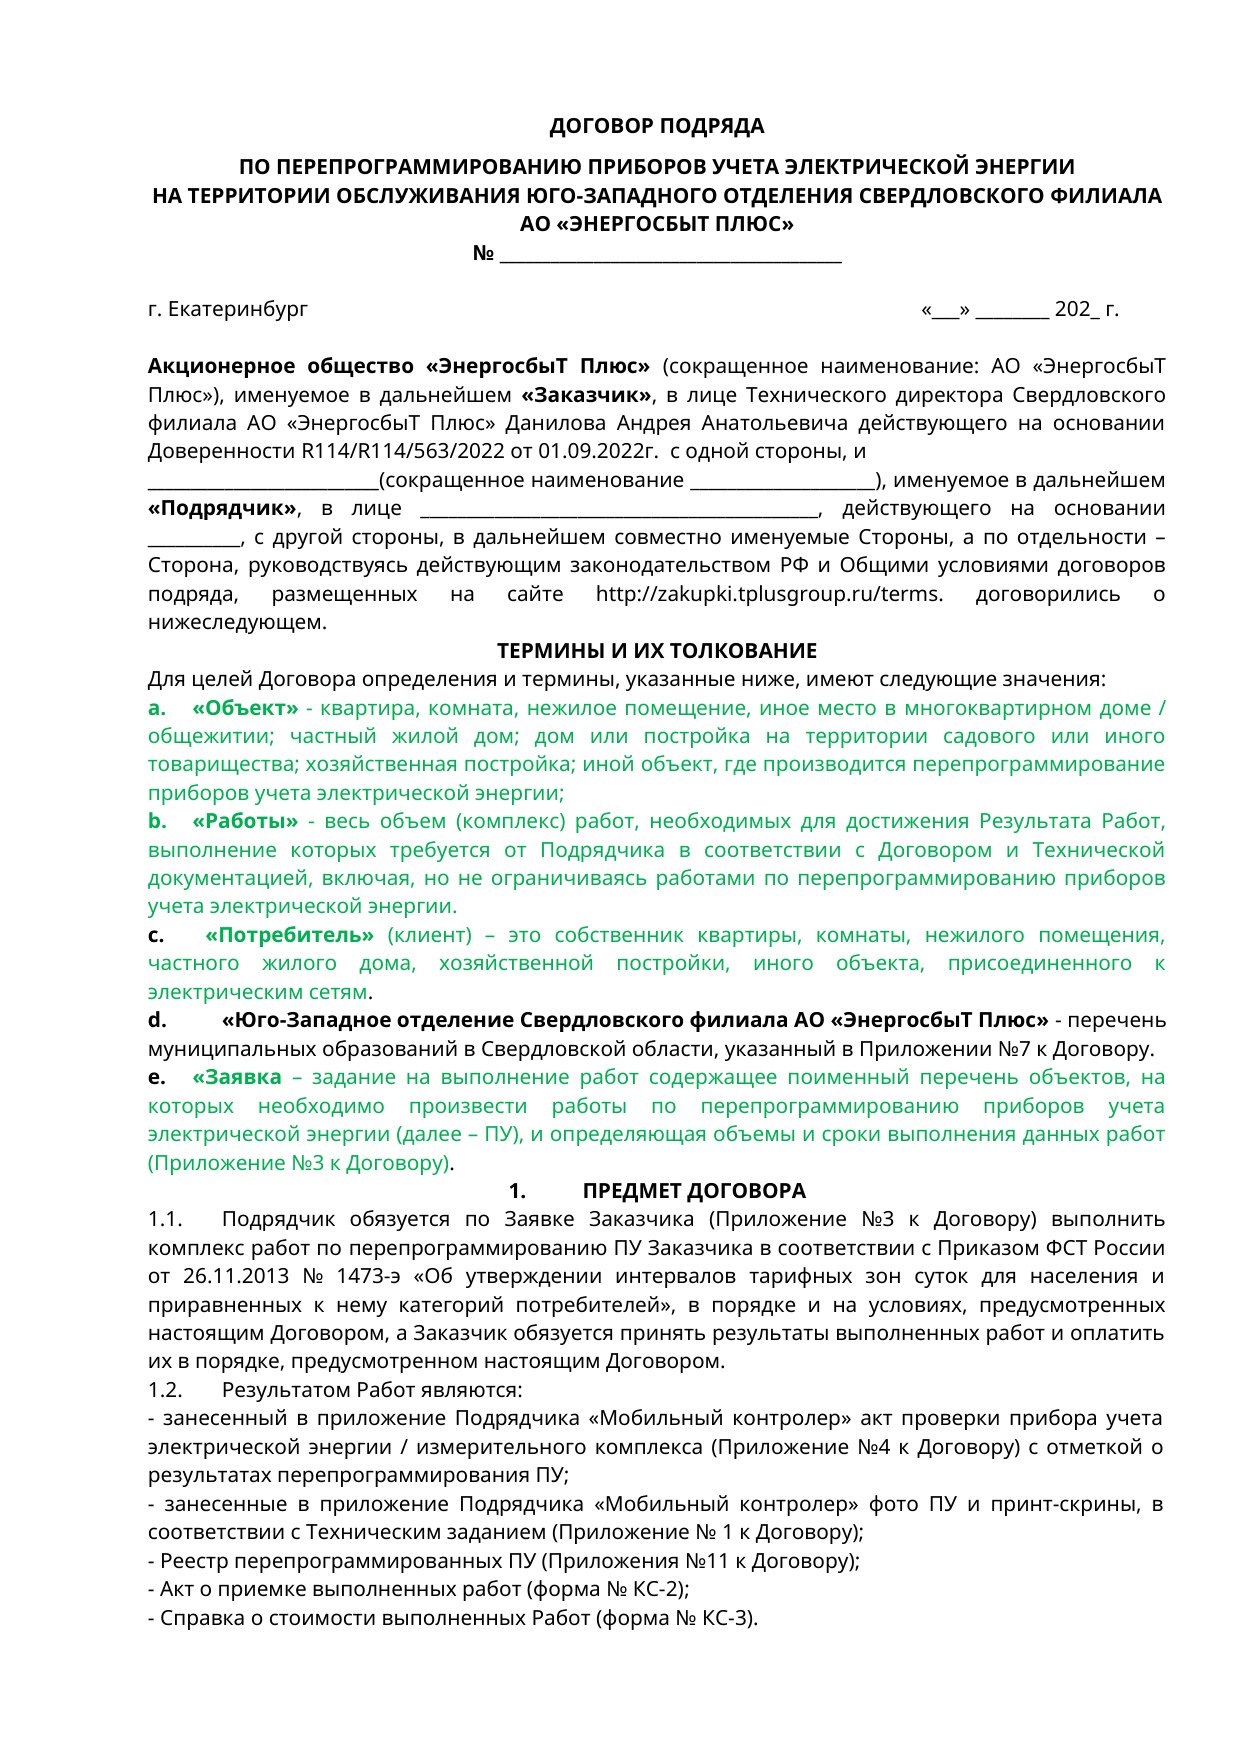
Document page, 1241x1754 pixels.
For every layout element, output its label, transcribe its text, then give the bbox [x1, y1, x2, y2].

text - Реестр перепрограммированных ПУ (Приложения №11 к Договору); [148, 1546, 1164, 1574]
subtitle Термины и их толкование [148, 636, 1167, 664]
subtitle ПРЕДМЕТ ДОГОВОРА [148, 1176, 1167, 1204]
text - Справка о стоимости выполненных Работ (форма № КС-3). [148, 1603, 1181, 1631]
list «Потребитель» (клиент) – это собственник квартиры, комнаты, нежилого помещения, частного жилого дома, хозяйственной постройки, иного объекта, присоединенного к электрическим сетям. [148, 920, 1167, 1005]
text - Акт о приемке выполненных работ (форма № КС-2); [148, 1574, 1164, 1603]
list «Работы» - весь объем (комплекс) работ, необходимых для достижения Результата Работ, выполнение которых требуется от Подрядчика в соответствии с Договором и Технической документацией, включая, но не ограничиваясь работами по перепрограммированию приборов учета электрической энергии. [148, 806, 1167, 920]
text по перепрограммированию приборов учета электрической энергии [148, 152, 1167, 181]
text - занесенные в приложение Подрядчика «Мобильный контролер» фото ПУ и принт-скрины, в соответствии с Техническим заданием (Приложение № 1 к Договору); [148, 1489, 1164, 1546]
subtitle Договор подрядА [148, 111, 1167, 140]
list Результатом Работ являются: [148, 1375, 1167, 1403]
text г. Екатеринбург «___» ________ 202_ г. [148, 294, 1167, 323]
text Для целей Договора определения и термины, указанные ниже, имеют следующие значения: [148, 664, 1167, 693]
list «Юго-Западное отделение Свердловского филиала АО «ЭнергосбыТ Плюс» - перечень муниципальных образований в Свердловской области, указанный в Приложении №7 к Договору. [148, 1005, 1167, 1062]
text на территории Обслуживания ЮГО-ЗАПАДНОГО отделения свердловского филиала АО «Энергосбыт плюс» [148, 181, 1167, 238]
text - занесенный в приложение Подрядчика «Мобильный контролер» акт проверки прибора учета электрической энергии / измерительного комплекса (Приложение №4 к Договору) с отметкой о результатах перепрограммирования ПУ; [148, 1403, 1164, 1489]
list «Заявка – задание на выполнение работ содержащее поименный перечень объектов, на которых необходимо произвести работы по перепрограммированию приборов учета электрической энергии (далее – ПУ), и определяющая объемы и сроки выполнения данных работ (Приложение №3 к Договору). [148, 1062, 1167, 1176]
list Подрядчик обязуется по Заявке Заказчика (Приложение №3 к Договору) выполнить комплекс работ по перепрограммированию ПУ Заказчика в соответствии с Приказом ФСТ России от 26.11.2013 № 1473-э «Об утверждении интервалов тарифных зон суток для населения и приравненных к нему категорий потребителей», в порядке и на условиях, предусмотренных настоящим Договором, а Заказчик обязуется принять результаты выполненных работ и оплатить их в порядке, предусмотренном настоящим Договором. [148, 1204, 1167, 1375]
text Акционерное общество «ЭнергосбыТ Плюс» (сокращенное наименование: АО «ЭнергосбыТ Плюс»), именуемое в дальнейшем «Заказчик», в лице Технического директора Свердловского филиала АО «ЭнергосбыТ Плюс» Данилова Андрея Анатольевича действующего на основании Доверенности R114/R114/563/2022 от 01.09.2022г. с одной стороны, и [148, 351, 1167, 465]
text ___________________________(сокращенное наименование ____________________), именуемое в дальнейшем «Подрядчик», в лице ___________________________________________, действующего на основании __________, с другой стороны, в дальнейшем совместно именуемые Стороны, а по отдельности – Сторона, руководствуясь действующим законодательством РФ и Общими условиями договоров подряда, размещенных на сайте http://zakupki.tplusgroup.ru/terms. договорились о нижеследующем. [148, 465, 1167, 636]
text № ________________________________________ [148, 238, 1167, 266]
list «Объект» - квартира, комната, нежилое помещение, иное место в многоквартирном доме / общежитии; частный жилой дом; дом или постройка на территории садового или иного товарищества; хозяйственная постройка; иной объект, где производится перепрограммирование приборов учета электрической энергии; [148, 693, 1167, 806]
